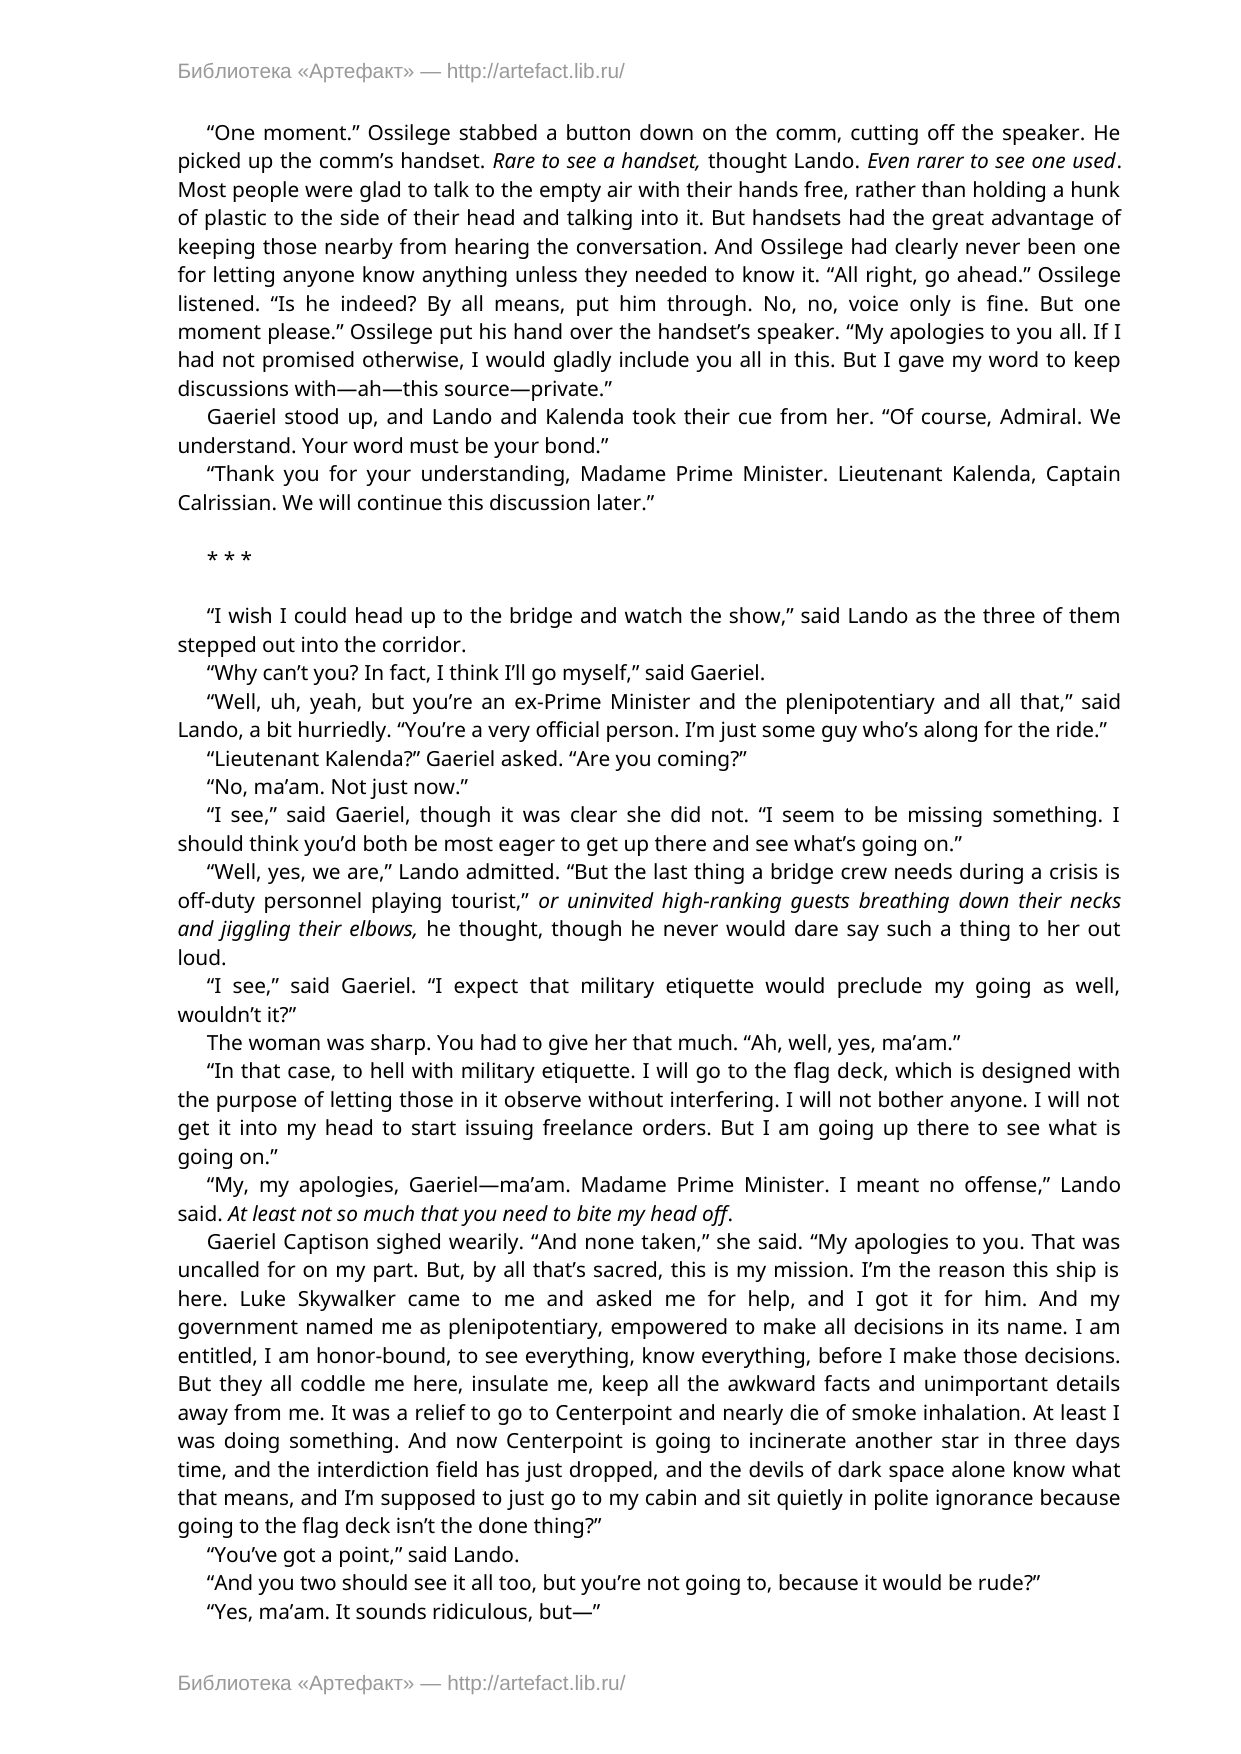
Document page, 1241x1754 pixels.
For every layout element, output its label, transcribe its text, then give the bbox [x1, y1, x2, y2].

text “I see,” said Gaeriel. “I expect that military etiquette would preclude my going as well, wouldn’t it?” [177, 971, 1122, 1028]
text “Well, uh, yeah, but you’re an ex-Prime Minister and the plenipotentiary and all that,” said Lando, a bit hurriedly. “You’re a very official person. I’m just some guy who’s along for the ride.” [177, 687, 1122, 744]
text “My, my apologies, Gaeriel—ma’am. Madame Prime Minister. I meant no offense,” Lando said. At least not so much that you need to bite my head off. [177, 1170, 1122, 1227]
text Gaeriel stood up, and Lando and Kalenda took their cue from her. “Of course, Admiral. We understand. Your word must be your bond.” [177, 402, 1122, 459]
text “In that case, to hell with military etiquette. I will go to the flag deck, which is designed with the purpose of letting those in it observe without interfering. I will not bother anyone. I will not get it into my head to start issuing freelance orders. But I am going up there to see what is going on.” [177, 1057, 1122, 1170]
text “I see,” said Gaeriel, though it was clear she did not. “I seem to be missing something. I should think you’d both be most eager to get up there and see what’s going on.” [177, 801, 1122, 857]
text “Well, yes, we are,” Lando admitted. “But the last thing a bridge crew needs during a crisis is off-duty personnel playing tourist,” or uninvited high-ranking guests breathing down their necks and jiggling their elbows, he thought, though he never would dare say such a thing to her out loud. [177, 857, 1122, 971]
text “No, ma’am. Not just now.” [177, 772, 1122, 801]
text “You’ve got a point,” said Lando. [177, 1540, 1122, 1568]
text * * * [177, 545, 1122, 573]
text “One moment.” Ossilege stabbed a button down on the comm, cutting off the speaker. He picked up the comm’s handset. Rare to see a handset, thought Lando. Even rarer to see one used. Most people were glad to talk to the empty air with their hands free, rather than holding a hunk of plastic to the side of their head and talking into it. But handsets had the great advantage of keeping those nearby from hearing the conversation. And Ossilege had clearly never been one for letting anyone know anything unless they needed to know it. “All right, go ahead.” Ossilege listened. “Is he indeed? By all means, put him through. No, no, voice only is fine. But one moment please.” Ossilege put his hand over the handset’s speaker. “My apologies to you all. If I had not promised otherwise, I would gladly include you all in this. But I gave my word to keep discussions with—ah—this source—private.” [177, 118, 1122, 402]
text “Yes, ma’am. It sounds ridiculous, but—” [177, 1597, 1122, 1625]
text “And you two should see it all too, but you’re not going to, because it would be rude?” [177, 1568, 1122, 1597]
text The woman was sharp. You had to give her that much. “Ah, well, yes, ma’am.” [177, 1028, 1122, 1057]
text “I wish I could head up to the bridge and watch the show,” said Lando as the three of them stepped out into the corridor. [177, 602, 1122, 658]
text “Lieutenant Kalenda?” Gaeriel asked. “Are you coming?” [177, 744, 1122, 772]
text “Thank you for your understanding, Madame Prime Minister. Lieutenant Kalenda, Captain Calrissian. We will continue this discussion later.” [177, 459, 1122, 516]
text Gaeriel Captison sighed wearily. “And none taken,” she said. “My apologies to you. That was uncalled for on my part. But, by all that’s sacred, this is my mission. I’m the reason this ship is here. Luke Skywalker came to me and asked me for help, and I got it for him. And my government named me as plenipotentiary, empowered to make all decisions in its name. I am entitled, I am honor-bound, to see everything, know everything, before I make those decisions. But they all coddle me here, insulate me, keep all the awkward facts and unimportant details away from me. It was a relief to go to Centerpoint and nearly die of smoke inhalation. At least I was doing something. And now Centerpoint is going to incinerate another star in three days time, and the interdiction field has just dropped, and the devils of dark space alone know what that means, and I’m supposed to just go to my cabin and sit quietly in polite ignorance because going to the flag deck isn’t the done thing?” [177, 1227, 1122, 1540]
text “Why can’t you? In fact, I think I’ll go myself,” said Gaeriel. [177, 658, 1122, 687]
